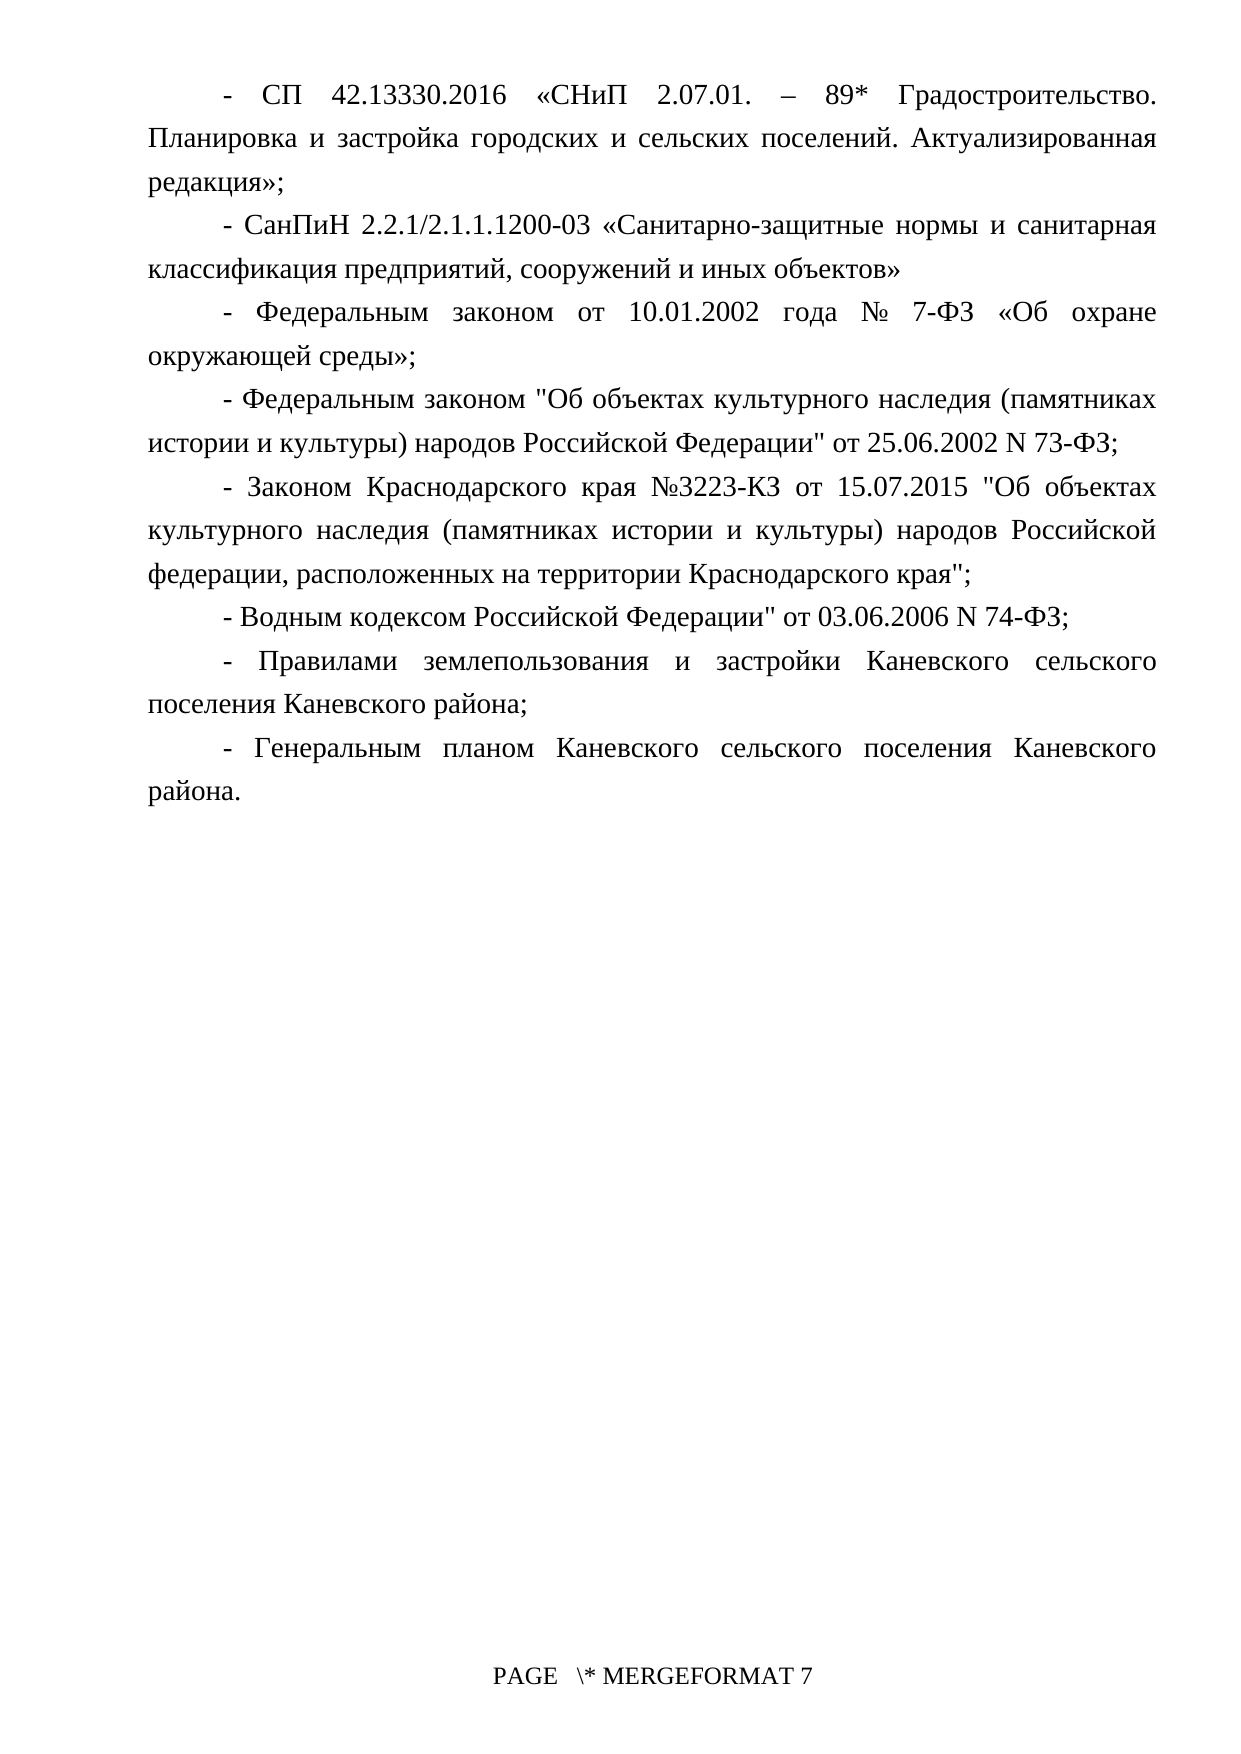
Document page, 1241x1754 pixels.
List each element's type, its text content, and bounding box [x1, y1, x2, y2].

text - Федеральным законом "Об объектах культурного наследия (памятниках истории и культуры) народов Российской Федерации" от 25.06.2002 N 73-ФЗ; [148, 382, 1157, 459]
text - СанПиН 2.2.1/2.1.1.1200-03 «Санитарно-защитные нормы и санитарная классификация предприятий, сооружений и иных объектов» [148, 207, 1157, 284]
text - Генеральным планом Каневского сельского поселения Каневского района. [148, 730, 1157, 807]
text - Водным кодексом Российской Федерации" от 03.06.2006 N 74-ФЗ; [148, 599, 1157, 633]
text - Законом Краснодарского края №3223-КЗ от 15.07.2015 "Об объектах культурного наследия (памятниках истории и культуры) народов Российской федерации, расположенных на территории Краснодарского края"; [148, 469, 1157, 589]
text - Правилами землепользования и застройки Каневского сельского поселения Каневского района; [148, 643, 1157, 720]
text - СП 42.13330.2016 «СНиП 2.07.01. – 89* Градостроительство. Планировка и застройка городских и сельских поселений. Актуализированная редакция»; [148, 77, 1157, 197]
text - Федеральным законом от 10.01.2002 года № 7-ФЗ «Об охране окружающей среды»; [148, 294, 1157, 372]
